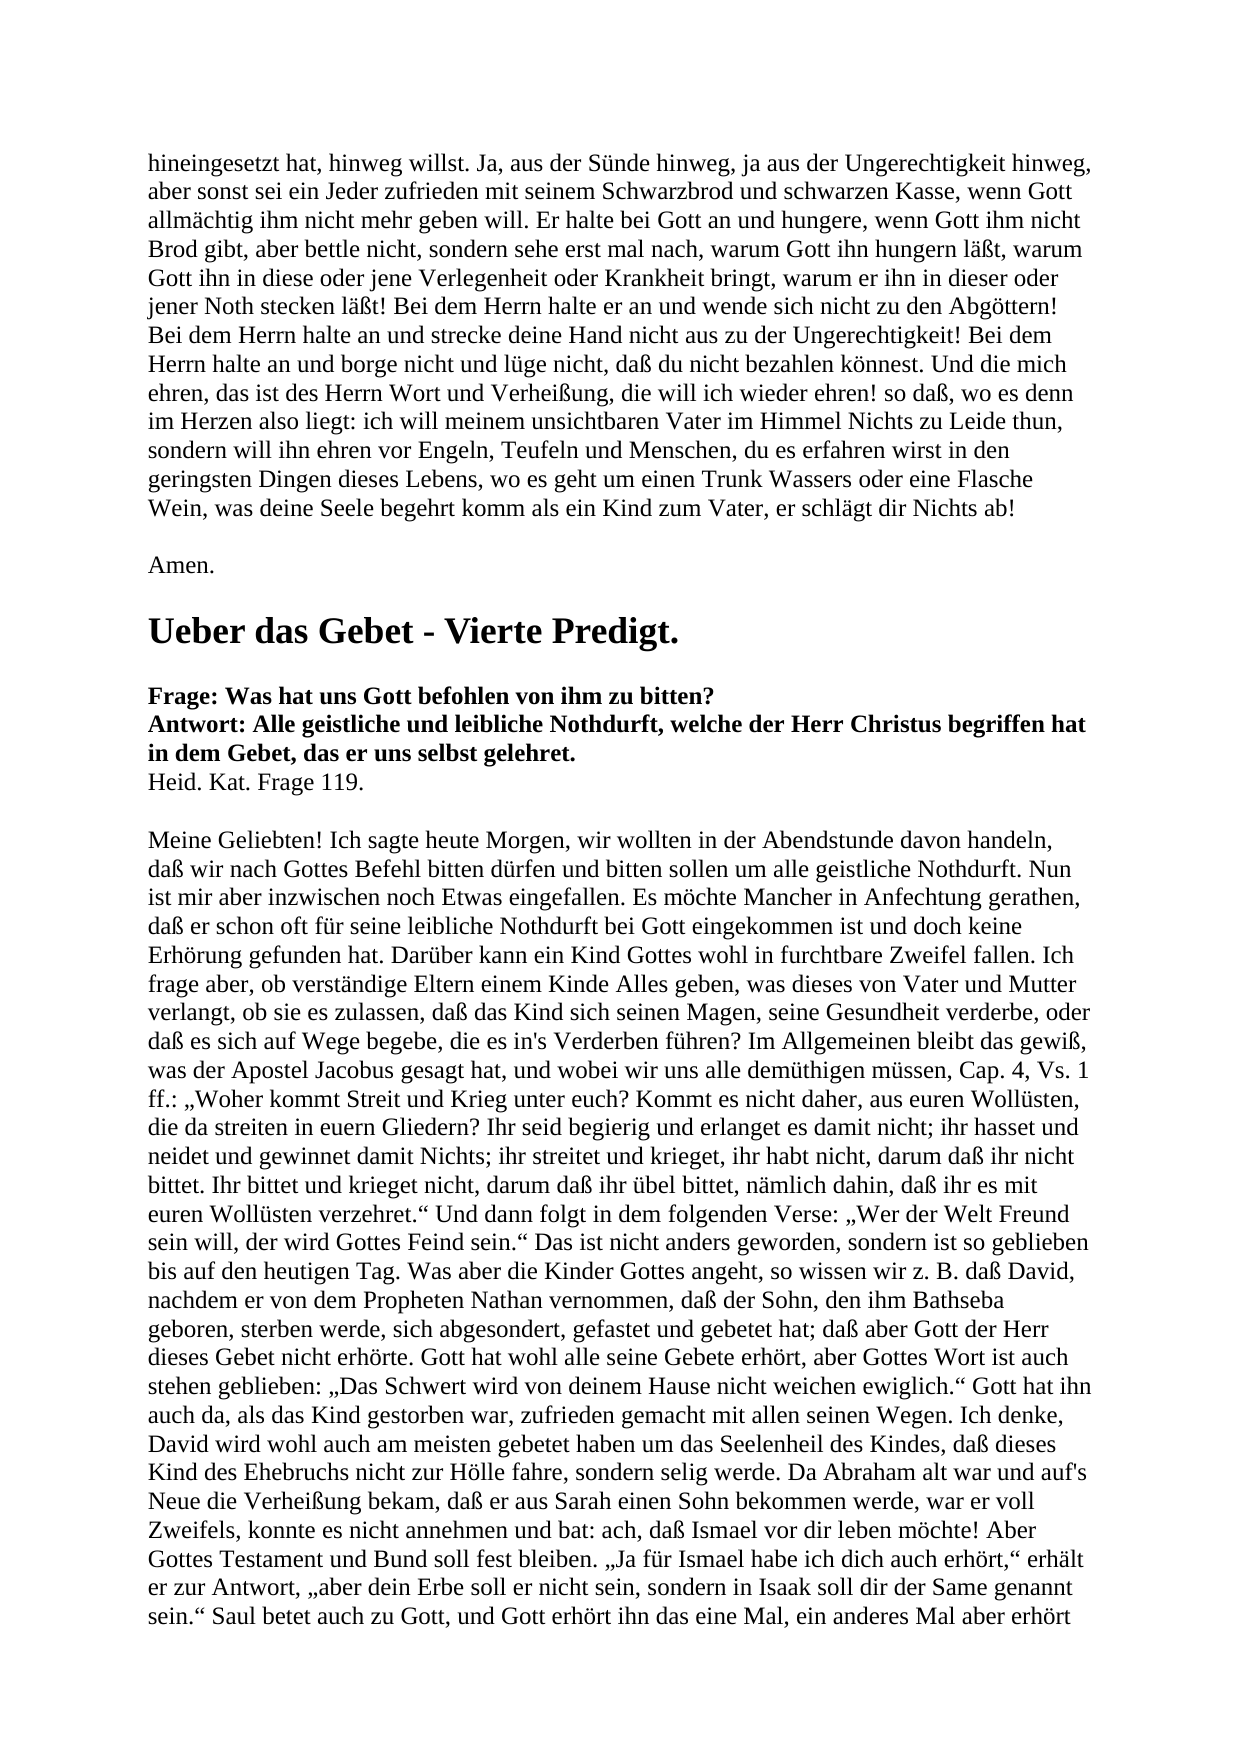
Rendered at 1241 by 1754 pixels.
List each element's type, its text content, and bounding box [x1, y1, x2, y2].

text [148, 148, 1093, 521]
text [148, 825, 1093, 1630]
text Frage: Was hat uns Gott befohlen von ihm zu bitten? Antwort: Alle geistliche und leibliche Nothdurft, welche der Herr Christus begriffen hat in dem Gebet, das er uns selbst gelehret. Heid. Kat. Frage 119. [148, 681, 1093, 796]
subtitle Ueber das Gebet - Vierte Predigt. [148, 608, 1093, 652]
text Amen. [148, 551, 1093, 579]
